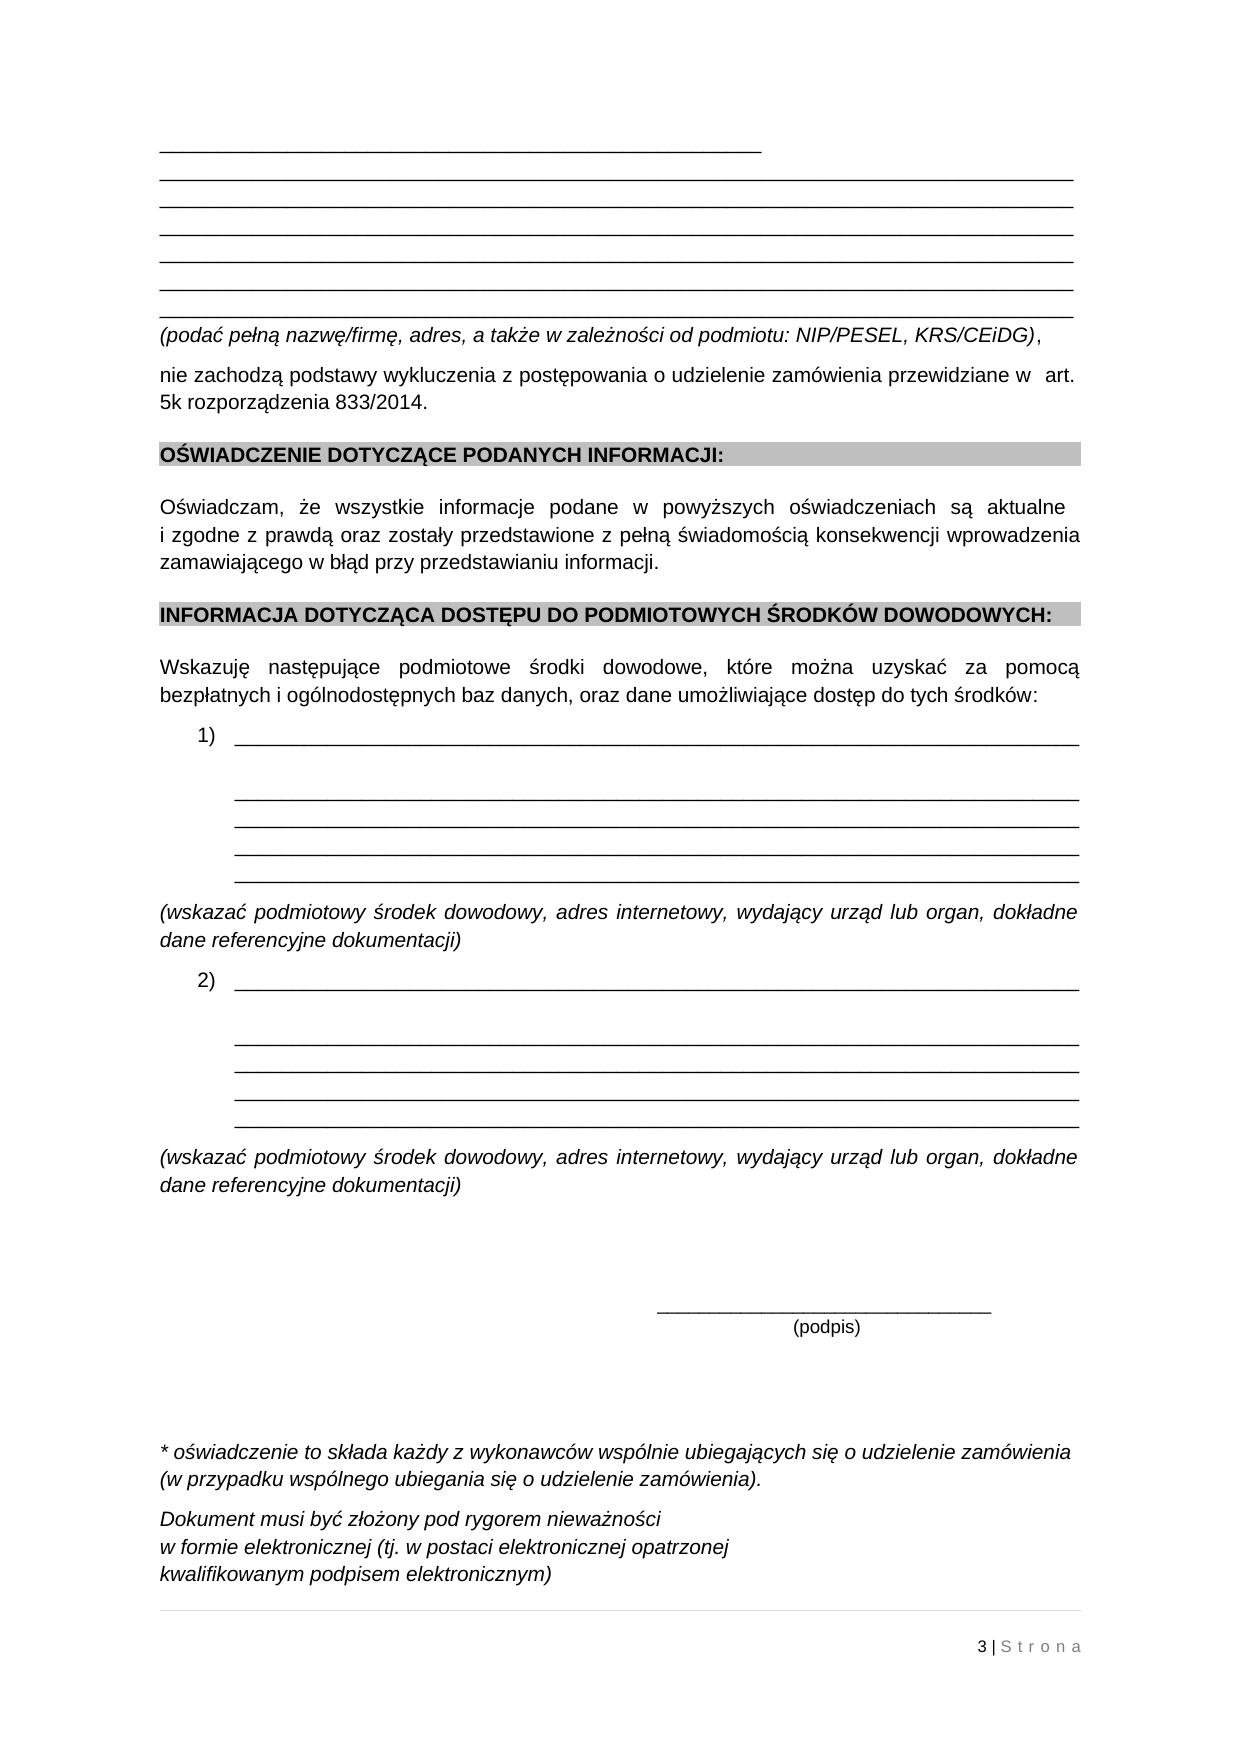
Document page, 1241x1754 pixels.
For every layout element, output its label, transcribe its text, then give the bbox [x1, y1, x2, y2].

text * oświadczenie to składa każdy z wykonawców wspólnie ubiegających się o udzielenie zamówienia (w przypadku wspólnego ubiegania się o udzielenie zamówienia). [159, 1440, 1081, 1491]
text INFORMACJA DOTYCZĄCA DOSTĘPU DO PODMIOTOWYCH ŚRODKÓW DOWODOWYCH: [159, 602, 1081, 626]
text Dokument musi być złożony pod rygorem nieważności w formie elektronicznej (tj. w postaci elektronicznej opatrzonej kwalifikowanym podpisem elektronicznym) [159, 1507, 1081, 1586]
text (wskazać podmiotowy środek dowodowy, adres internetowy, wydający urząd lub organ, dokładne dane referencyjne dokumentacji) [159, 1145, 1081, 1196]
text Wskazuję następujące podmiotowe środki dowodowe, które można uzyskać za pomocą bezpłatnych i ogólnodostępnych baz danych, oraz dane umożliwiające dostęp do tych środków: [159, 655, 1081, 706]
text Oświadczam, że wszystkie informacje podane w powyższych oświadczeniach są aktualne i zgodne z prawdą oraz zostały przedstawione z pełną świadomością konsekwencji wprowadzenia zamawiającego w błąd przy przedstawianiu informacji. [159, 495, 1081, 574]
list _________________________________________________________________________ ____________________________________________________________________________________________________________________________________________________________________________________________________________________________________________________________________________________________________ [197, 722, 1081, 884]
text (wskazać podmiotowy środek dowodowy, adres internetowy, wydający urząd lub organ, dokładne dane referencyjne dokumentacji) [159, 900, 1081, 951]
text OŚWIADCZENIE DOTYCZĄCE PODANYCH INFORMACJI: [159, 442, 1081, 466]
text ________________________________ (podpis) [573, 1292, 1081, 1337]
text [159, 130, 1081, 346]
text nie zachodzą podstawy wykluczenia z postępowania o udzielenie zamówienia przewidziane w art. 5k rozporządzenia 833/2014. [159, 362, 1081, 414]
list _________________________________________________________________________ ____________________________________________________________________________________________________________________________________________________________________________________________________________________________________________________________________________________________________ [197, 967, 1081, 1129]
